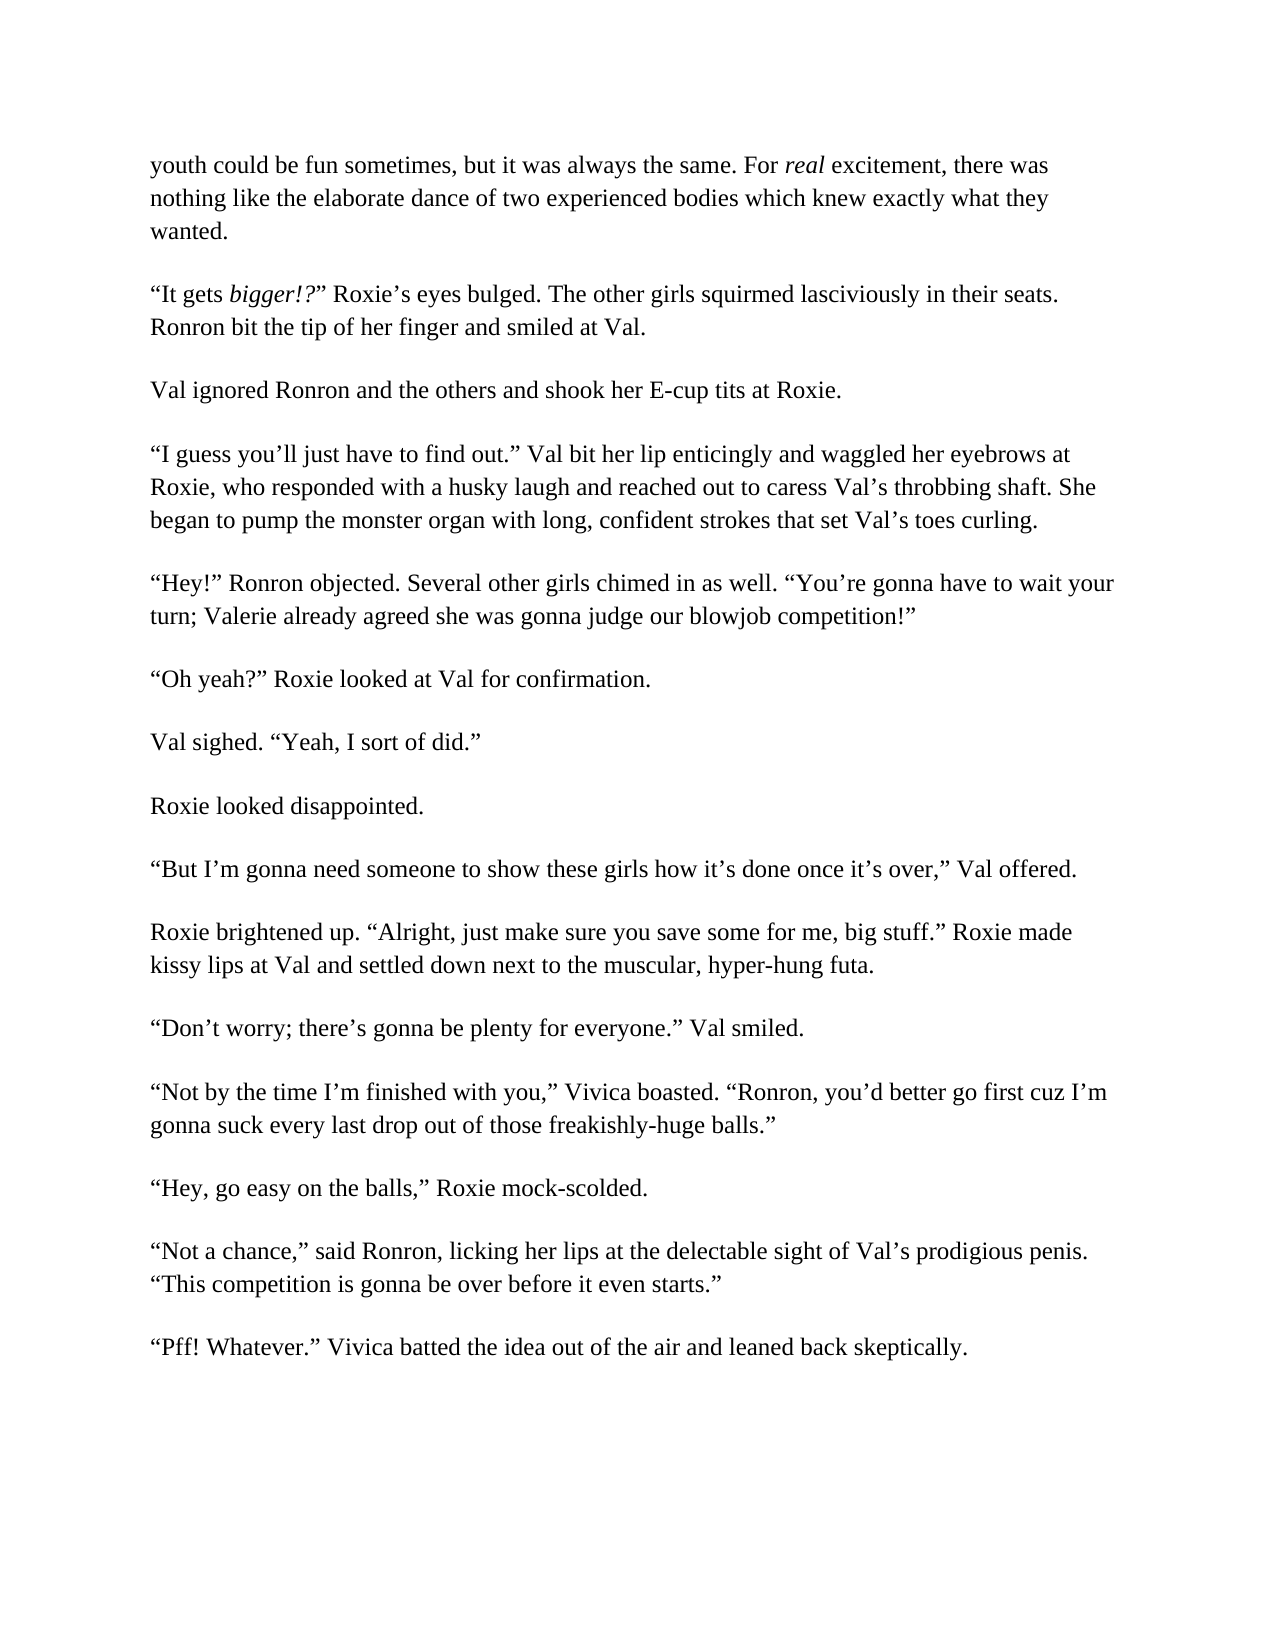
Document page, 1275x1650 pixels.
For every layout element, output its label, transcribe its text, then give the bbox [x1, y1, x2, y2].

text “Hey, go easy on the balls,” Roxie mock-scolded. [150, 1173, 1125, 1202]
text “Oh yeah?” Roxie looked at Val for confirmation. [150, 664, 1125, 693]
text “Not by the time I’m finished with you,” Vivica boasted. “Ronron, you’d better go first cuz I’m gonna suck every last drop out of those freakishly-huge balls.” [150, 1077, 1125, 1138]
text “Hey!” Ronron objected. Several other girls chimed in as well. “You’re gonna have to wait your turn; Valerie already agreed she was gonna judge our blowjob competition!” [150, 568, 1125, 630]
text “Pff! Whatever.” Vivica batted the idea out of the air and leaned back skeptically. [150, 1332, 1125, 1361]
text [150, 150, 1125, 245]
text “It gets bigger!?” Roxie’s eyes bulged. The other girls squirmed lasciviously in their seats. Ronron bit the tip of her finger and smiled at Val. [150, 279, 1125, 341]
text Roxie brightened up. “Alright, just make sure you save some for me, big stuff.” Roxie made kissy lips at Val and settled down next to the muscular, hyper-hung futa. [150, 917, 1125, 979]
text Val ignored Ronron and the others and shook her E-cup tits at Roxie. [150, 376, 1125, 404]
text “Not a chance,” said Ronron, licking her lips at the delectable sight of Val’s prodigious penis. “This competition is gonna be over before it even starts.” [150, 1236, 1125, 1298]
text “But I’m gonna need someone to show these girls how it’s done once it’s over,” Val offered. [150, 854, 1125, 883]
text “Don’t worry; there’s gonna be plenty for everyone.” Val smiled. [150, 1013, 1125, 1042]
text Roxie looked disappointed. [150, 791, 1125, 819]
text “I guess you’ll just have to find out.” Val bit her lip enticingly and waggled her eyebrows at Roxie, who responded with a husky laugh and reached out to caress Val’s throbbing shaft. She began to pump the monster organ with long, confident strokes that set Val’s toes curling. [150, 439, 1125, 533]
text Val sighed. “Yeah, I sort of did.” [150, 727, 1125, 756]
